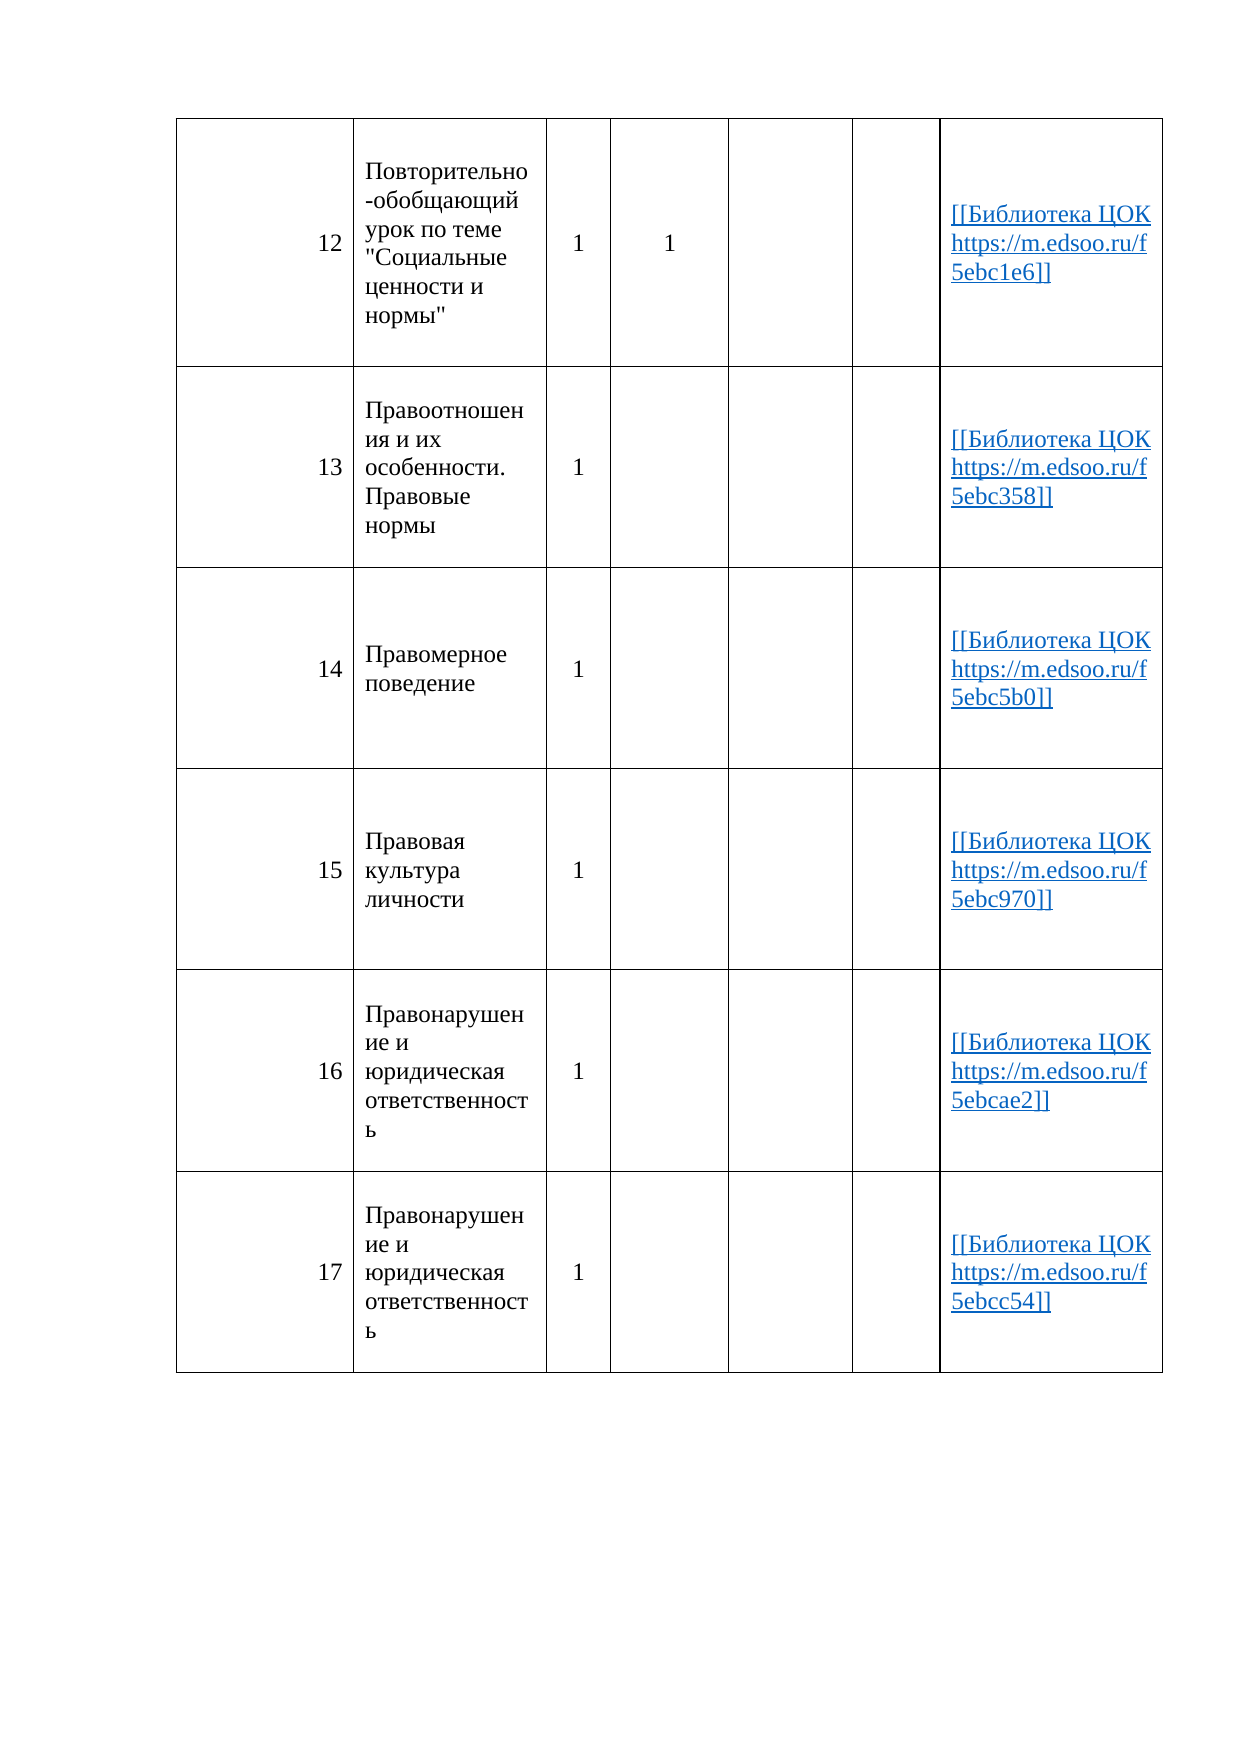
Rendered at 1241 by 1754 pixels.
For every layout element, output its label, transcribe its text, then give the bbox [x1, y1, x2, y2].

table_cell [729, 769, 852, 969]
table_cell [[Библиотека ЦОК https://m.edsoo.ru/f5ebc1e6]] [941, 119, 1162, 366]
table_cell [611, 568, 728, 768]
table_cell 12 [177, 119, 353, 366]
table_cell [[Библиотека ЦОК https://m.edsoo.ru/f5ebc970]] [941, 769, 1162, 969]
table_cell 1 [547, 568, 610, 768]
table_cell 1 [547, 367, 610, 567]
table_cell 14 [177, 568, 353, 768]
table_cell [853, 1172, 939, 1372]
table_cell [729, 1172, 852, 1372]
table_cell [729, 119, 852, 366]
table_cell 1 [547, 769, 610, 969]
table_cell [853, 119, 939, 366]
table_cell [[Библиотека ЦОК https://m.edsoo.ru/f5ebcae2]] [941, 970, 1162, 1171]
table_cell [853, 970, 939, 1171]
table_cell Правоотношения и их особенности. Правовые нормы [354, 367, 546, 567]
table_cell 17 [177, 1172, 353, 1372]
table_cell [[Библиотека ЦОК https://m.edsoo.ru/f5ebc358]] [941, 367, 1162, 567]
table_cell [729, 367, 852, 567]
table_cell [729, 970, 852, 1171]
table_cell 13 [177, 367, 353, 567]
table_cell [853, 568, 939, 768]
table_cell [[Библиотека ЦОК https://m.edsoo.ru/f5ebc5b0]] [941, 568, 1162, 768]
table_cell [853, 367, 939, 567]
table_cell 1 [547, 970, 610, 1171]
table_cell [611, 769, 728, 969]
table_cell 1 [547, 119, 610, 366]
table_cell Правонарушение и юридическая ответственность [354, 1172, 546, 1372]
table_cell Правонарушение и юридическая ответственность [354, 970, 546, 1171]
table_cell Правомерное поведение [354, 568, 546, 768]
table_cell 15 [177, 769, 353, 969]
table_cell Правовая культура личности [354, 769, 546, 969]
table_cell 1 [611, 119, 728, 366]
table_cell [611, 1172, 728, 1372]
table_cell 16 [177, 970, 353, 1171]
table_cell [729, 568, 852, 768]
table_cell [[Библиотека ЦОК https://m.edsoo.ru/f5ebcc54]] [941, 1172, 1162, 1372]
table_cell [853, 769, 939, 969]
table_cell Повторительно-обобщающий урок по теме "Социальные ценности и нормы" [354, 119, 546, 366]
table_cell [611, 970, 728, 1171]
table_cell [611, 367, 728, 567]
table_cell 1 [547, 1172, 610, 1372]
